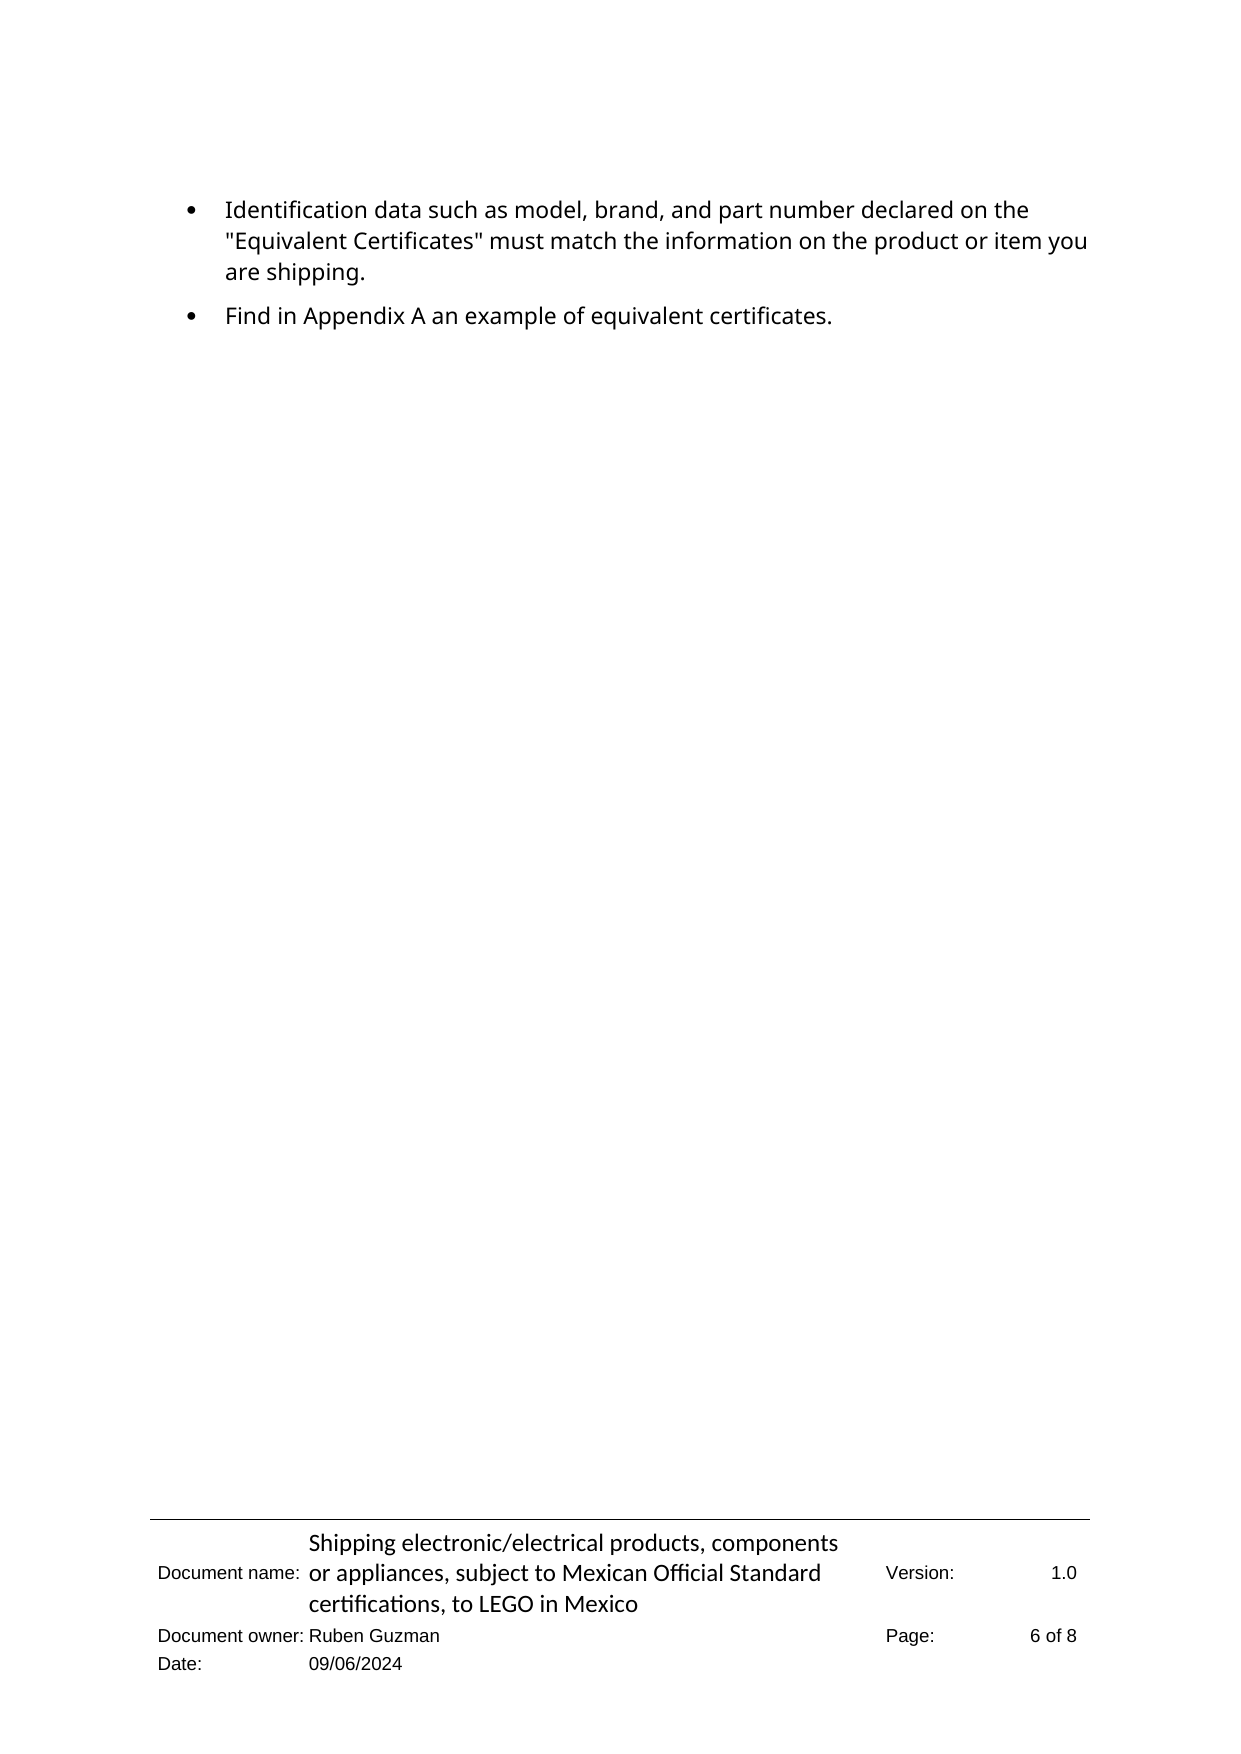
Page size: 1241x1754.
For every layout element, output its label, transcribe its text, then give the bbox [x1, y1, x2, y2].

list Find in Appendix A an example of equivalent certificates. [187, 300, 1090, 331]
list Identification data such as model, brand, and part number declared on the "Equivalent Certificates" must match the information on the product or item you are shipping. [187, 194, 1090, 287]
